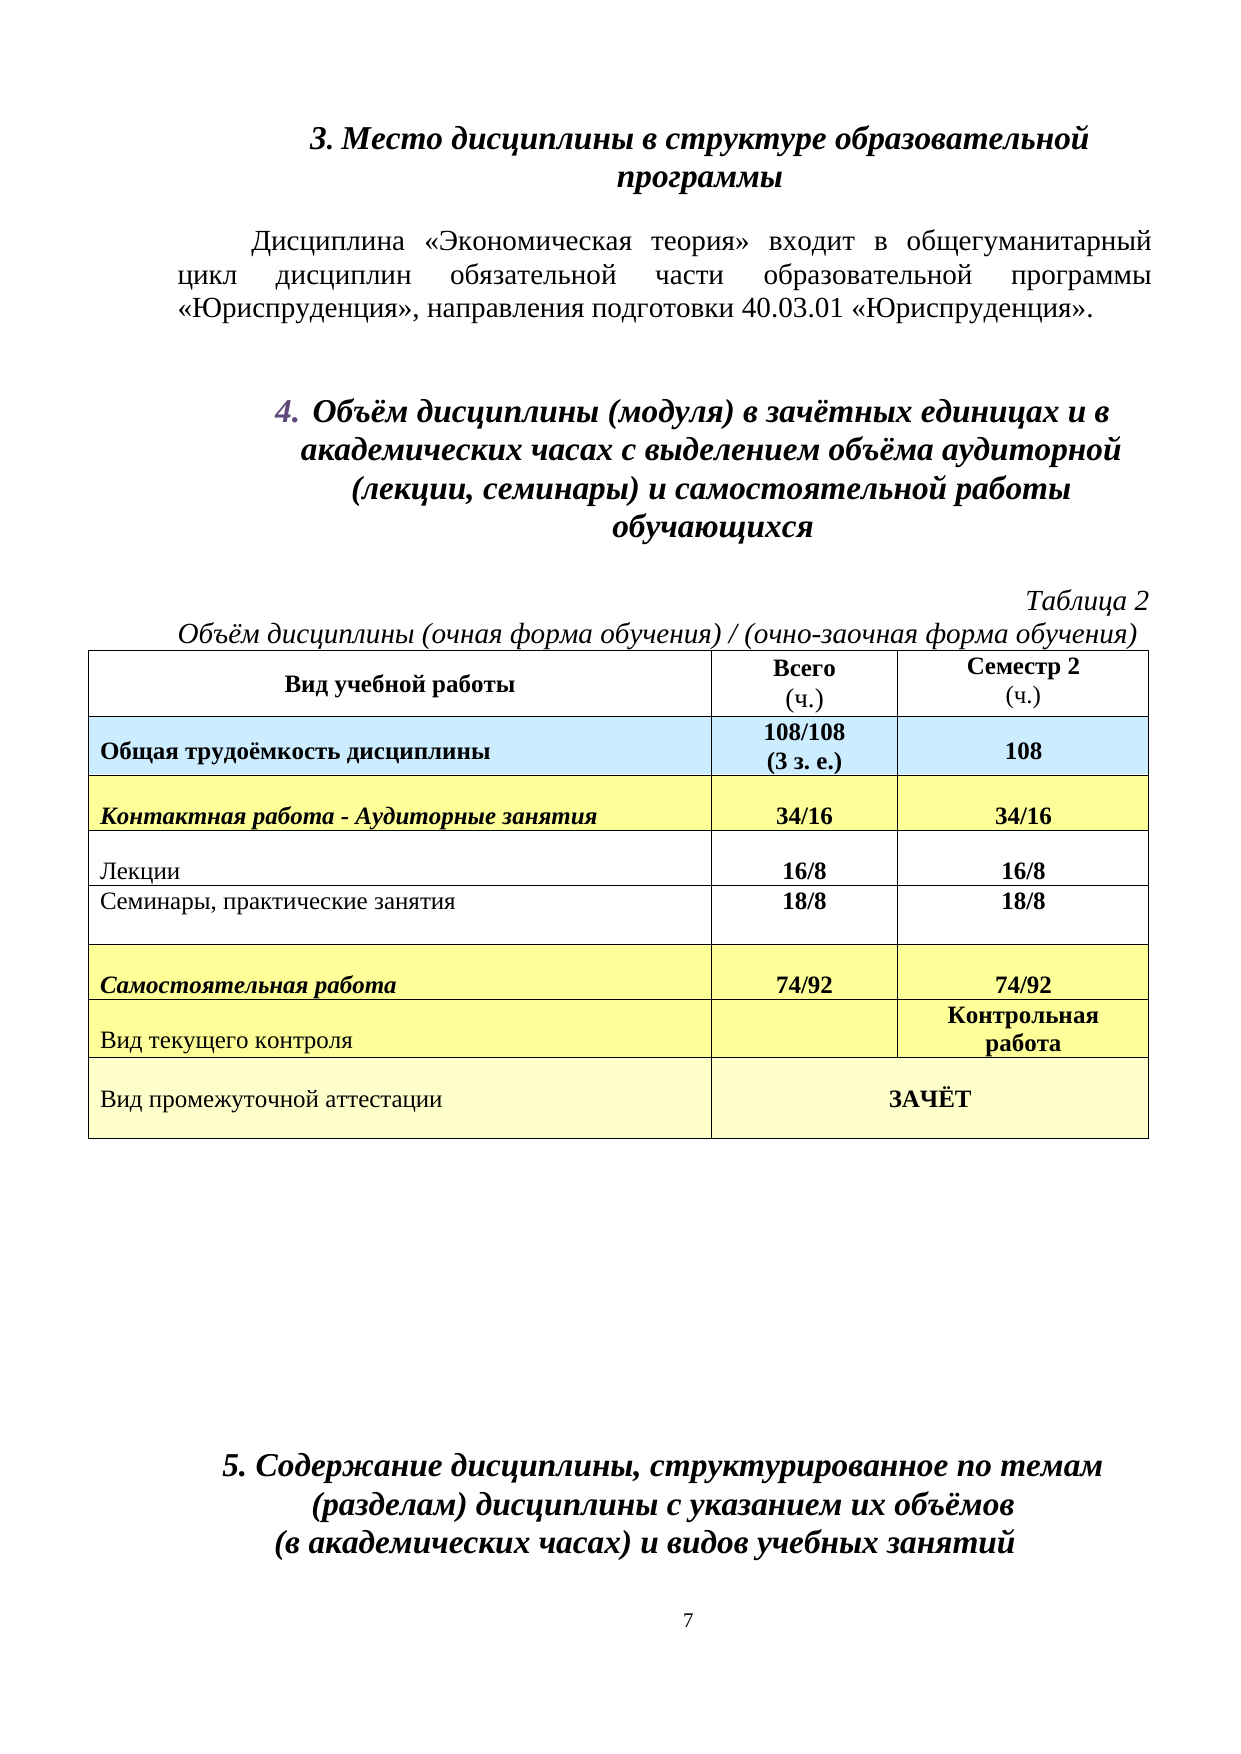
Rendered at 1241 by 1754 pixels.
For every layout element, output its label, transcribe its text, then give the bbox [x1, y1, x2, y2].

text Объём дисциплины (очная форма обучения) / (очно-заочная форма обучения) [177, 616, 1152, 650]
table_cell Самостоятельная работа [89, 945, 711, 999]
table_cell [712, 1000, 897, 1057]
table_cell 74/92 [712, 945, 897, 999]
table_cell 108 [898, 717, 1148, 774]
table_cell Вид текущего контроля [89, 1000, 711, 1057]
table_cell 34/16 [898, 776, 1148, 830]
table_cell Общая трудоёмкость дисциплины [89, 717, 711, 774]
table_cell 18/8 [898, 886, 1148, 943]
table_cell Вид промежуточной аттестации [89, 1058, 711, 1138]
text 3. Место дисциплины в структуре образовательной программы [251, 118, 1152, 195]
table_cell 34/16 [712, 776, 897, 830]
text (в академических часах) и видов учебных занятий [274, 1522, 1152, 1561]
table_cell Контактная работа - Аудиторные занятия [89, 776, 711, 830]
table_cell Контрольная работа [898, 1000, 1148, 1057]
table_header Вид учебной работы [89, 651, 711, 716]
table_cell 16/8 [898, 831, 1148, 885]
table_cell Лекции [89, 831, 711, 885]
table_cell Семинары, практические занятия [89, 886, 711, 943]
table_header Всего (ч.) [712, 651, 897, 716]
table_cell 108/108 (3 з. е.) [712, 717, 897, 774]
list Объём дисциплины (модуля) в зачётных единицах и в академических часах с выделением объёма аудиторной (лекции, семинары) и самостоятельной работы обучающихся [236, 391, 1152, 544]
table_cell 74/92 [898, 945, 1148, 999]
table_header Семестр 2 (ч.) [898, 651, 1148, 716]
text Дисциплина «Экономическая теория» входит в общегуманитарный цикл дисциплин обязательной части образовательной программы «Юриспруденция», направления подготовки 40.03.01 «Юриспруденция». [177, 223, 1152, 324]
table_cell 18/8 [712, 886, 897, 943]
text 5. Содержание дисциплины, структурированное по темам (разделам) дисциплины с указанием их объёмов [177, 1446, 1152, 1522]
table_cell 16/8 [712, 831, 897, 885]
text Таблица 2 [177, 583, 1152, 616]
table_cell ЗАЧЁТ [712, 1058, 1148, 1138]
